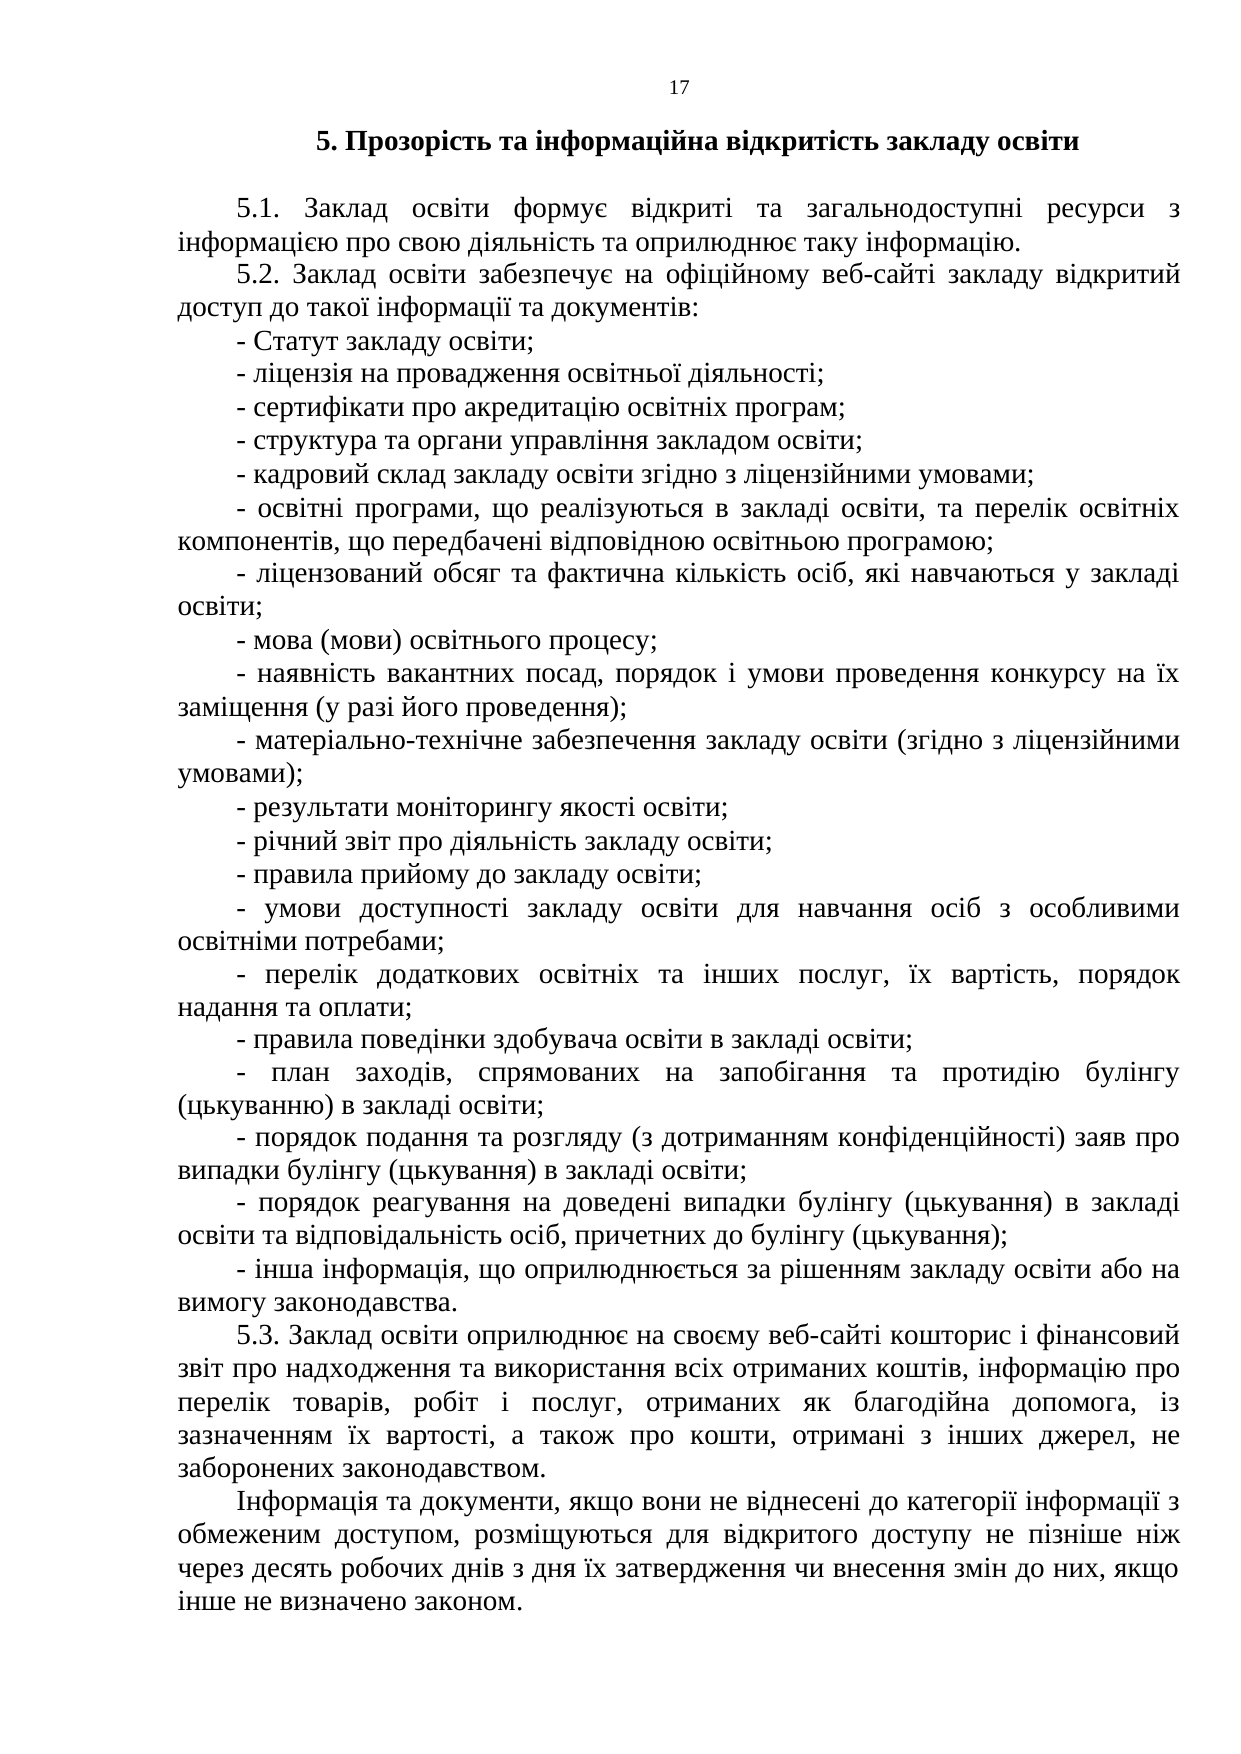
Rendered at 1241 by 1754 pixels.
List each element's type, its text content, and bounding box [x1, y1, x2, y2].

text - Статут закладу освіти; [236, 323, 1181, 356]
text - результати моніторингу якості освіти; [177, 789, 1181, 823]
text - перелік додаткових освітніх та інших послуг, їх вартість, порядок надання та оплати; [177, 958, 1181, 1023]
text - правила прийому до закладу освіти; [177, 856, 1181, 890]
text - ліцензія на провадження освітньої діяльності; [236, 356, 1181, 389]
text - матеріально-технічне забезпечення закладу освіти (згідно з ліцензійними умовами); [177, 724, 1181, 789]
text 5.2. Заклад освіти забезпечує на офіційному веб-сайті закладу відкритий доступ до такої інформації та документів: [177, 257, 1181, 322]
text - порядок подання та розгляду (з дотриманням конфіденційності) заяв про випадки булінгу (цькування) в закладі освіти; [177, 1121, 1181, 1186]
text - річний звіт про діяльність закладу освіти; [177, 823, 1181, 856]
text - інша інформація, що оприлюднюється за рішенням закладу освіти або на вимогу законодавства. [177, 1253, 1181, 1318]
text Інформація та документи, якщо вони не віднесені до категорії інформації з обмеженим доступом, розміщуються для відкритого доступу не пізніше ніж через десять робочих днів з дня їх затвердження чи внесення змін до них, якщо інше не визначено законом. [177, 1484, 1181, 1617]
text 5.1. Заклад освіти формує відкриті та загальнодоступні ресурси з інформацією про свою діяльність та оприлюднює таку інформацію. [177, 190, 1181, 257]
text - умови доступності закладу освіти для навчання осіб з особливими освітніми потребами; [177, 891, 1181, 956]
text 5. Прозорість та інформаційна відкритість закладу освіти [215, 123, 1181, 157]
text - структура та органи управління закладом освіти; [236, 423, 1181, 456]
text - правила поведінки здобувача освіти в закладі освіти; [177, 1023, 1181, 1056]
text - кадровий склад закладу освіти згідно з ліцензійними умовами; [236, 456, 1181, 490]
text - ліцензований обсяг та фактична кількість осіб, які навчаються у закладі освіти; [177, 556, 1181, 622]
text - сертифікати про акредитацію освітніх програм; [236, 389, 1181, 423]
text - наявність вакантних посад, порядок і умови проведення конкурсу на їх заміщення (у разі його проведення); [177, 655, 1181, 722]
text - план заходів, спрямованих на запобігання та протидію булінгу (цькуванню) в закладі освіти; [177, 1056, 1181, 1121]
text - освітні програми, що реалізуються в закладі освіти, та перелік освітніх компонентів, що передбачені відповідною освітньою програмою; [177, 491, 1181, 556]
text - мова (мови) освітнього процесу; [177, 622, 1181, 655]
text 5.3. Заклад освіти оприлюднює на своєму веб-сайті кошторис і фінансовий звіт про надходження та використання всіх отриманих коштів, інформацію про перелік товарів, робіт і послуг, отриманих як благодійна допомога, із зазначенням їх вартості, а також про кошти, отримані з інших джерел, не заборонених законодавством. [177, 1318, 1181, 1484]
text - порядок реагування на доведені випадки булінгу (цькування) в закладі освіти та відповідальність осіб, причетних до булінгу (цькування); [177, 1186, 1181, 1251]
